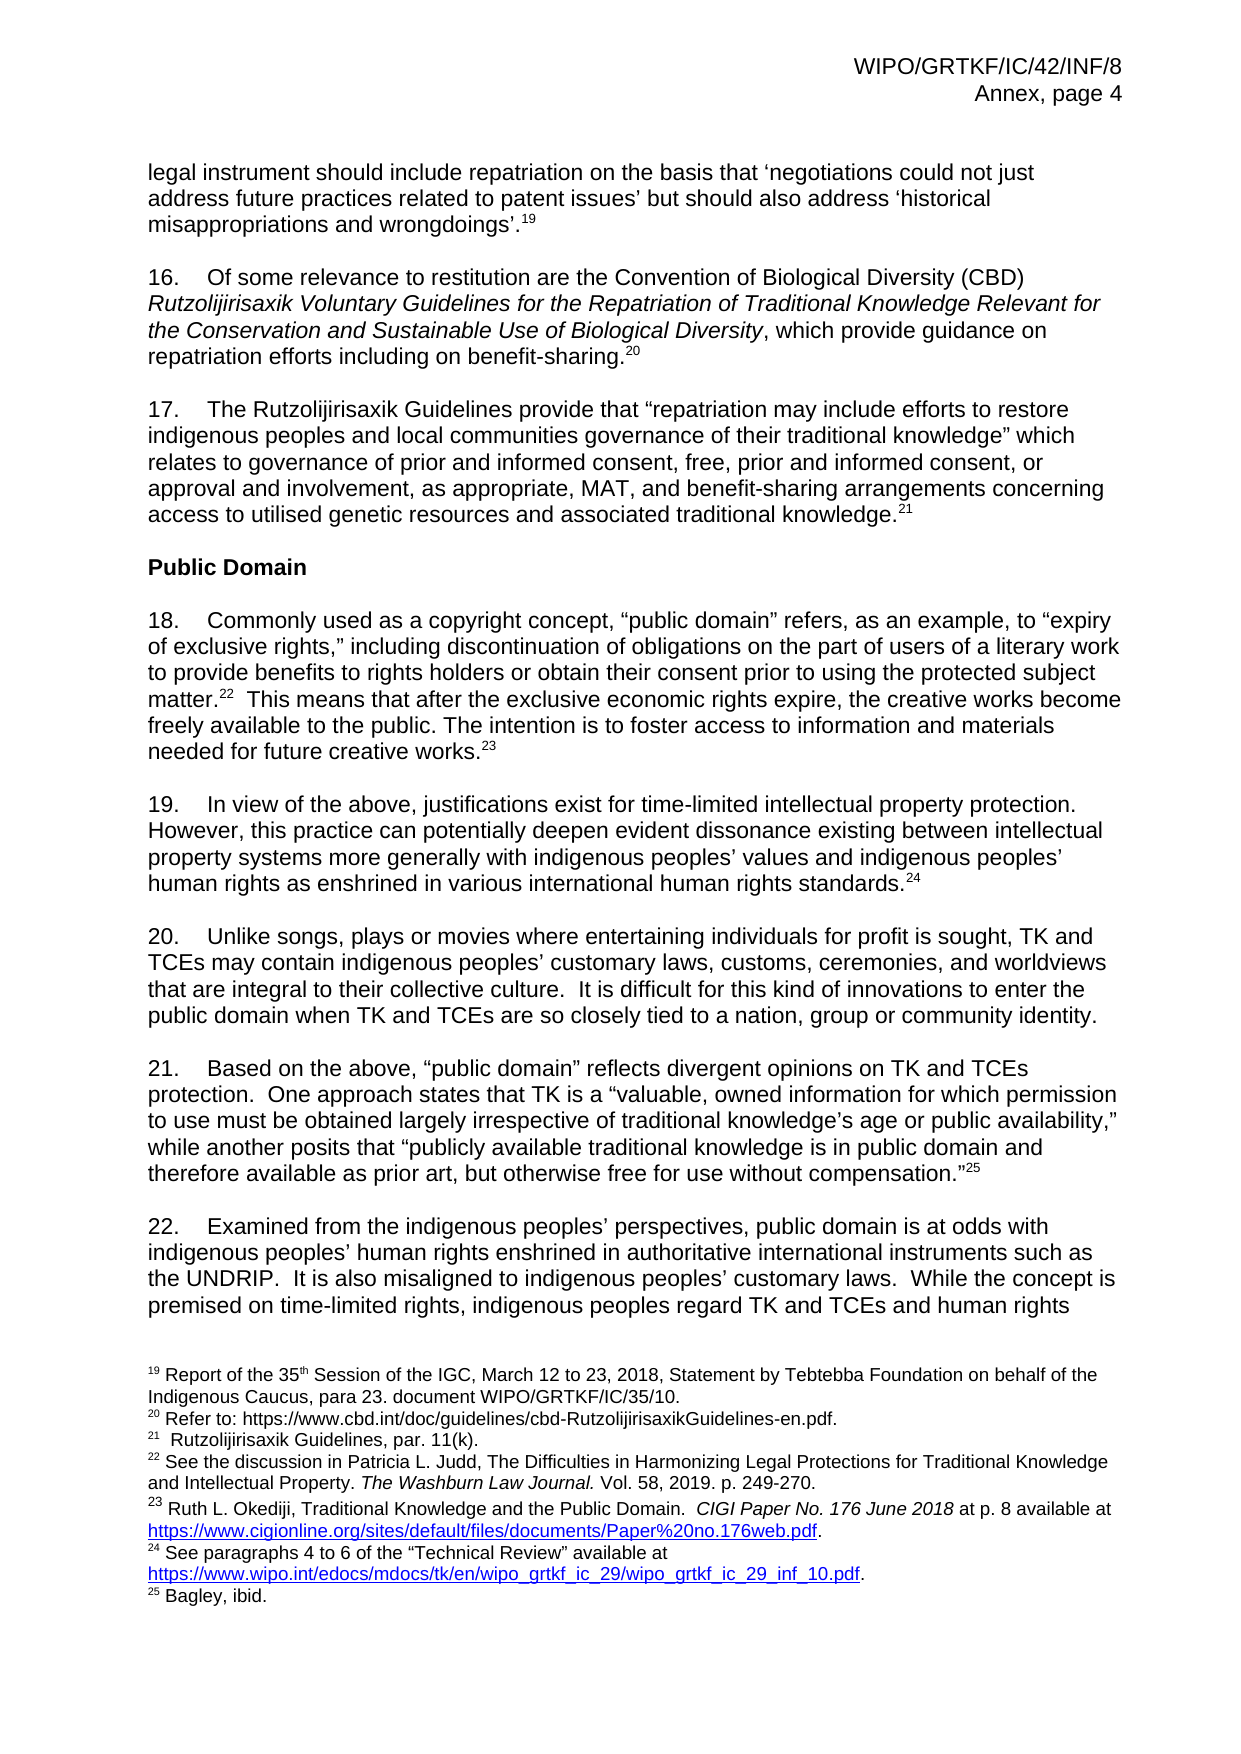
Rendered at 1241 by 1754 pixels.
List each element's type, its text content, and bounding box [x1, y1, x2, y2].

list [148, 1213, 1122, 1318]
list The Rutzolijirisaxik Guidelines provide that “repatriation may include efforts to restore indigenous peoples and local communities governance of their traditional knowledge” which relates to governance of prior and informed consent, free, prior and informed consent, or approval and involvement, as appropriate, MAT, and benefit-sharing arrangements concerning access to utilised genetic resources and associated traditional knowledge. [148, 396, 1122, 527]
list Based on the above, “public domain” reflects divergent opinions on TK and TCEs protection. One approach states that TK is a “valuable, owned information for which permission to use must be obtained largely irrespective of traditional knowledge’s age or public availability,” while another posits that “publicly available traditional knowledge is in public domain and therefore available as prior art, but otherwise free for use without compensation.” [148, 1054, 1122, 1186]
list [148, 158, 1122, 238]
list Unlike songs, plays or movies where entertaining individuals for profit is sought, TK and TCEs may contain indigenous peoples’ customary laws, customs, ceremonies, and worldviews that are integral to their collective culture. It is difficult for this kind of innovations to enter the public domain when TK and TCEs are so closely tied to a nation, group or community identity. [148, 923, 1122, 1028]
list Of some relevance to restitution are the Convention of Biological Diversity (CBD) Rutzolijirisaxik Voluntary Guidelines for the Repatriation of Traditional Knowledge Relevant for the Conservation and Sustainable Use of Biological Diversity, which provide guidance on repatriation efforts including on benefit-sharing. [148, 264, 1122, 369]
list In view of the above, justifications exist for time-limited intellectual property protection. However, this practice can potentially deepen evident dissonance existing between intellectual property systems more generally with indigenous peoples’ values and indigenous peoples’ human rights as enshrined in various international human rights standards. [148, 791, 1122, 896]
text Public Domain [148, 554, 1122, 580]
list Commonly used as a copyright concept, “public domain” refers, as an example, to “expiry of exclusive rights,” including discontinuation of obligations on the part of users of a literary work to provide benefits to rights holders or obtain their consent prior to using the protected subject matter. This means that after the exclusive economic rights expire, the creative works become freely available to the public. The intention is to foster access to information and materials needed for future creative works. [148, 607, 1122, 765]
